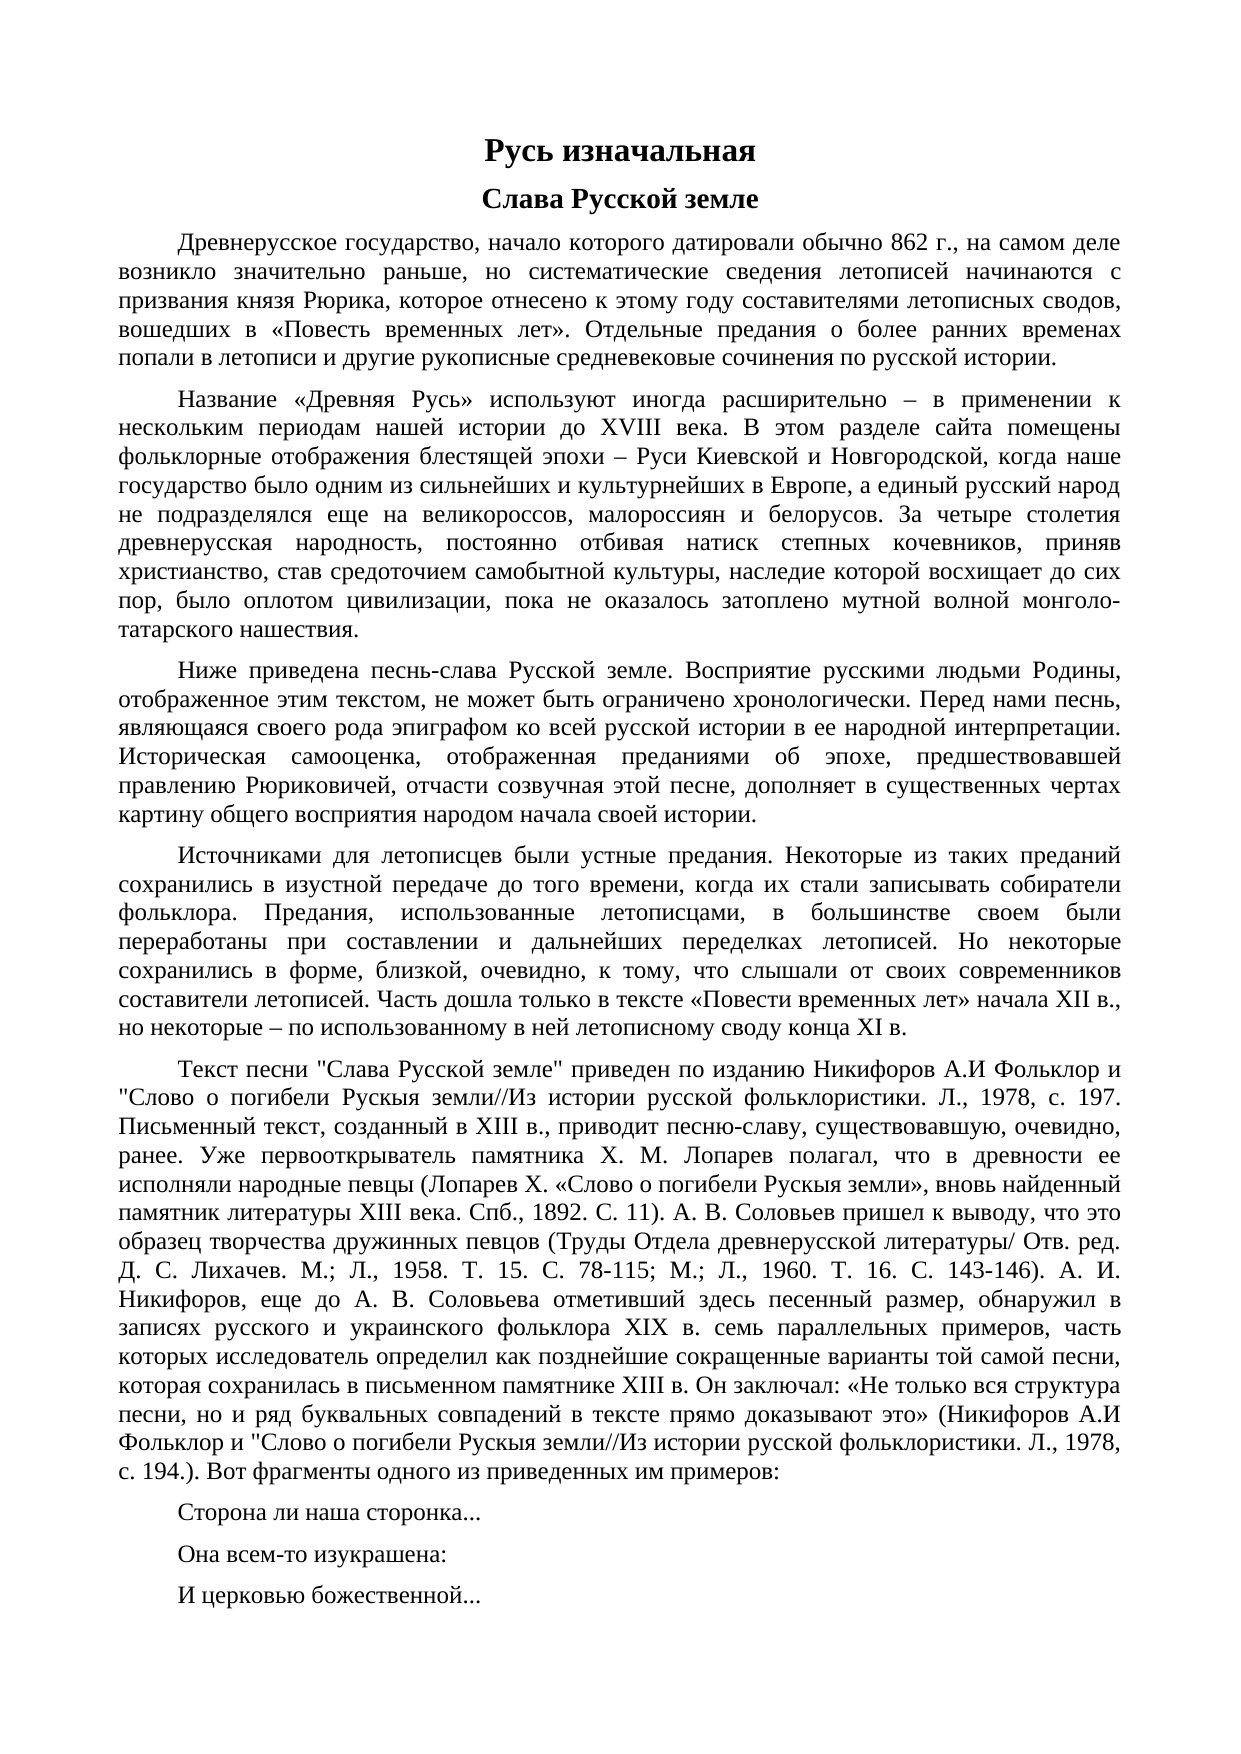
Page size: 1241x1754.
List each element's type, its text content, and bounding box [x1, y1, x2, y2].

text Слава Русской земле [118, 181, 1122, 215]
text Название «Древняя Русь» используют иногда расширительно – в применении к нескольким периодам нашей истории до XVIII века. В этом разделе сайта помещены фольклорные отображения блестящей эпохи – Руси Киевской и Новгородской, когда наше государство было одним из сильнейших и культурнейших в Европе, а единый русский народ не подразделялся еще на великороссов, малороссиян и белорусов. За четыре столетия древнерусская народность, постоянно отбивая натиск степных кочевников, приняв христианство, став средоточием самобытной культуры, наследие которой восхищает до сих пор, было оплотом цивилизации, пока не оказалось затоплено мутной волной монголо-татарского нашествия. [118, 384, 1122, 642]
text Ниже приведена песнь-слава Русской земле. Восприятие русскими людьми Родины, отображенное этим текстом, не может быть ограничено хронологически. Перед нами песнь, являющаяся своего рода эпиграфом ко всей русской истории в ее народной интерпретации. Историческая самооценка, отображенная преданиями об эпохе, предшествовавшей правлению Рюриковичей, отчасти созвучная этой песне, дополняет в существенных чертах картину общего восприятия народом начала своей истории. [118, 655, 1122, 827]
text Источниками для летописцев были устные предания. Некоторые из таких преданий сохранились в изустной передаче до того времени, когда их стали записывать собиратели фольклора. Предания, использованные летописцами, в большинстве своем были переработаны при составлении и дальнейших переделках летописей. Но некоторые сохранились в форме, близкой, очевидно, к тому, что слышали от своих современников составители летописей. Часть дошла только в тексте «Повести временных лет» начала XII в., но некоторые – по использованному в ней летописному своду конца XI в. [118, 840, 1122, 1041]
text Она всем-то изукрашена: [118, 1539, 1122, 1567]
text Русь изначальная [118, 131, 1122, 169]
text И церковью божественной... [118, 1580, 1122, 1609]
text Сторона ли наша сторонка... [118, 1497, 1122, 1526]
text Текст песни "Слава Русской земле" приведен по изданию Никифоров А.И Фольклор и "Слово о погибели Рускыя земли//Из истории русской фольклористики. Л., 1978, с. 197. Письменный текст, созданный в XIII в., приводит песню-славу, существовавшую, очевидно, ранее. Уже первооткрыватель памятника X. М. Лопарев полагал, что в древности ее исполняли народные певцы (Лопарев X. «Слово о погибели Рускыя земли», вновь найденный памятник литературы XIII века. Спб., 1892. С. 11). А. В. Соловьев пришел к выводу, что это образец творчества дружинных певцов (Труды Отдела древнерусской литературы/ Отв. ред. Д. С. Лихачев. М.; Л., 1958. Т. 15. С. 78-115; М.; Л., 1960. Т. 16. С. 143-146). А. И. Никифоров, еще до А. В. Соловьева отметивший здесь песенный размер, обнаружил в записях русского и украинского фольклора XIX в. семь параллельных примеров, часть которых исследователь определил как позднейшие сокращенные варианты той самой песни, которая сохранилась в письменном памятнике XIII в. Он заключал: «Не только вся структура песни, но и ряд буквальных совпадений в тексте прямо доказывают это» (Никифоров А.И Фольклор и "Слово о погибели Рускыя земли//Из истории русской фольклористики. Л., 1978, с. 194.). Вот фрагменты одного из приведенных им примеров: [118, 1054, 1122, 1485]
text Древнерусское государство, начало которого датировали обычно 862 г., на самом деле возникло значительно раньше, но систематические сведения летописей начинаются с призвания князя Рюрика, которое отнесено к этому году составителями летописных сводов, вошедших в «Повесть временных лет». Отдельные предания о более ранних временах попали в летописи и другие рукописные средневековые сочинения по русской истории. [118, 227, 1122, 371]
